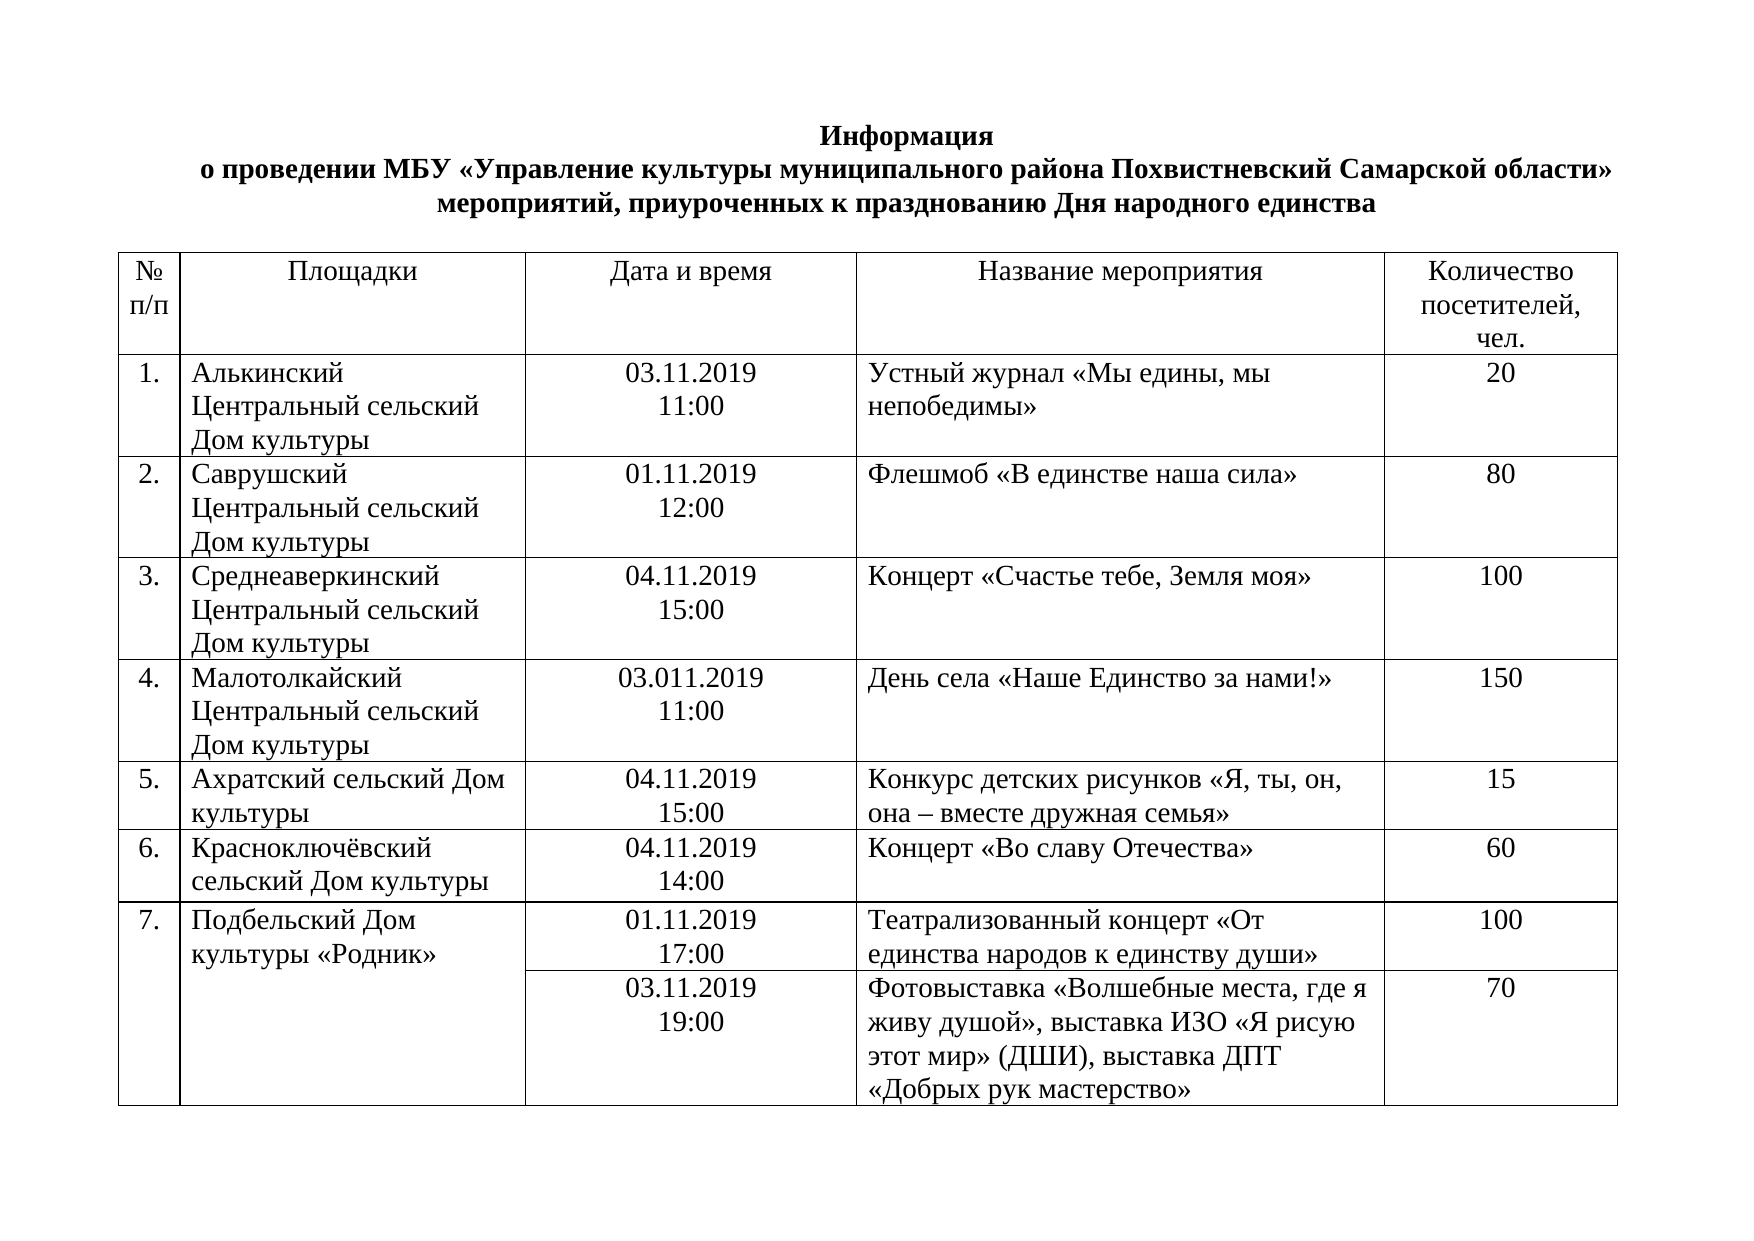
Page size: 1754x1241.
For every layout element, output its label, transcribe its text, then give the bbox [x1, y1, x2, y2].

table_cell 20 [1385, 355, 1617, 456]
text Информация [118, 118, 1695, 152]
table_header № п/п [119, 253, 179, 354]
table_cell 6. [119, 830, 179, 901]
table_cell 04.11.2019 14:00 [526, 830, 856, 901]
table_cell 4. [119, 660, 179, 761]
table_cell Театрализованный концерт «От единства народов к единству души» [857, 903, 1384, 969]
table_cell Алькинский Центральный сельский Дом культуры [181, 355, 525, 456]
table_cell Концерт «Во славу Отечества» [857, 830, 1384, 901]
table_cell 03.11.2019 19:00 [526, 971, 856, 1105]
table_header Количество посетителей, чел. [1385, 253, 1617, 354]
table_cell 01.11.2019 12:00 [526, 457, 856, 557]
table_header Дата и время [526, 253, 856, 354]
table_cell Малотолкайский Центральный сельский Дом культуры [181, 660, 525, 761]
table_cell 03.11.2019 11:00 [526, 355, 856, 456]
table_cell 03.011.2019 11:00 [526, 660, 856, 761]
text о проведении МБУ «Управление культуры муниципального района Похвистневский Самарской области» [118, 152, 1695, 185]
table_cell 3. [119, 558, 179, 659]
table_cell 150 [1385, 660, 1617, 761]
table_header Название мероприятия [857, 253, 1384, 354]
table_cell 7. [119, 903, 179, 1105]
table_cell 100 [1385, 903, 1617, 969]
table_cell Красноключёвский сельский Дом культуры [181, 830, 525, 901]
table_cell 2. [119, 457, 179, 557]
table_cell Среднеаверкинский Центральный сельский Дом культуры [181, 558, 525, 659]
table_cell Подбельский Дом культуры «Родник» [181, 903, 525, 1105]
table_cell Концерт «Счастье тебе, Земля моя» [857, 558, 1384, 659]
table_header Площадки [181, 253, 525, 354]
table_cell Устный журнал «Мы едины, мы непобедимы» [857, 355, 1384, 456]
table_cell 1. [119, 355, 179, 456]
text мероприятий, приуроченных к празднованию Дня народного единства [118, 185, 1695, 219]
table_cell Саврушский Центральный сельский Дом культуры [181, 457, 525, 557]
table_cell Конкурс детских рисунков «Я, ты, он, она – вместе дружная семья» [857, 762, 1384, 829]
table_cell 15 [1385, 762, 1617, 829]
table_cell 01.11.2019 17:00 [526, 903, 856, 969]
table_cell 80 [1385, 457, 1617, 557]
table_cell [857, 971, 1384, 1105]
table_cell 04.11.2019 15:00 [526, 762, 856, 829]
table_cell 5. [119, 762, 179, 829]
table_cell 60 [1385, 830, 1617, 901]
table_cell 70 [1385, 971, 1617, 1105]
table_cell 04.11.2019 15:00 [526, 558, 856, 659]
table_cell День села «Наше Единство за нами!» [857, 660, 1384, 761]
table_cell Флешмоб «В единстве наша сила» [857, 457, 1384, 557]
table_cell 100 [1385, 558, 1617, 659]
table_cell Ахратский сельский Дом культуры [181, 762, 525, 829]
